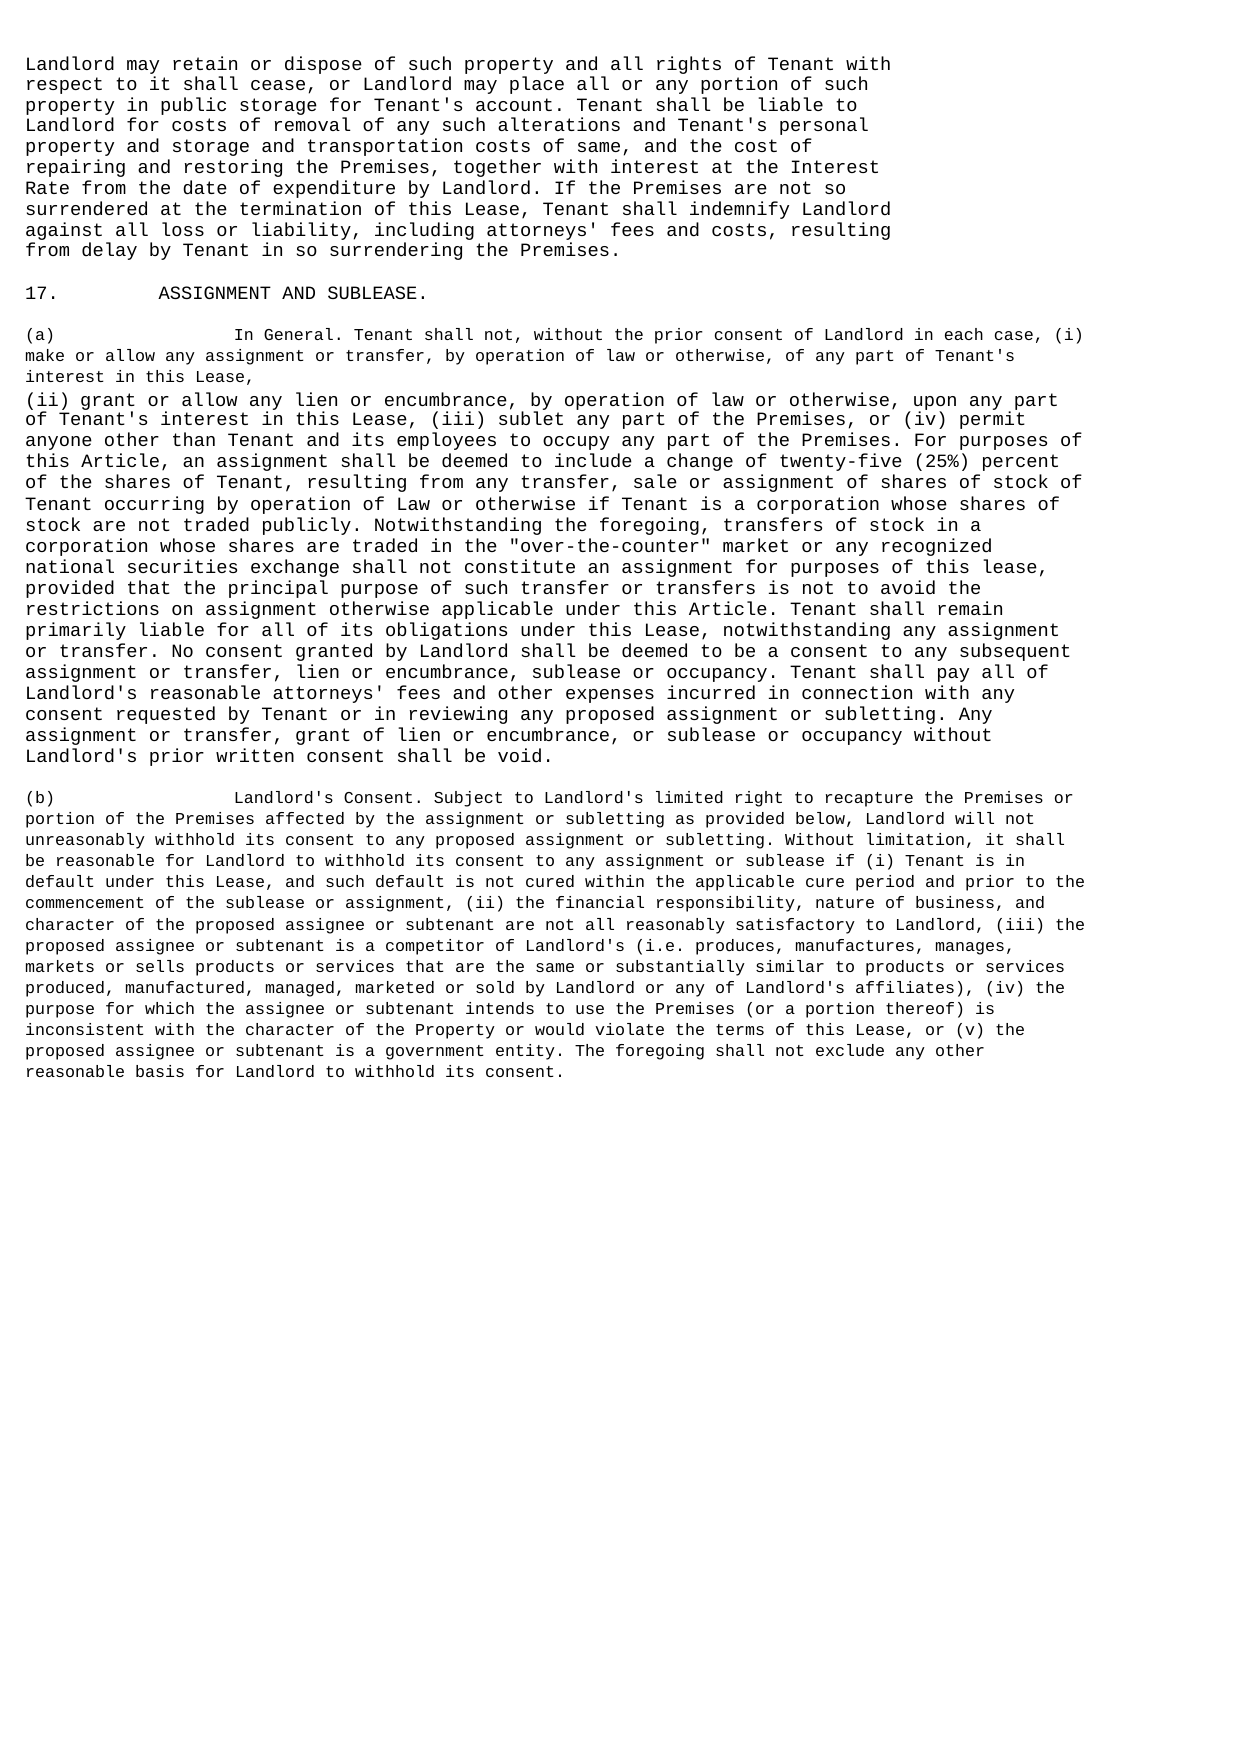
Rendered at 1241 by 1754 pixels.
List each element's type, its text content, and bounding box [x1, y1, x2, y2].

list In General. Tenant shall not, without the prior consent of Landlord in each case, (i) make or allow any assignment or transfer, by operation of law or otherwise, of any part of Tenant's interest in this Lease, [25, 327, 1090, 387]
list Landlord's Consent. Subject to Landlord's limited right to recapture the Premises or portion of the Premises affected by the assignment or subletting as provided below, Landlord will not unreasonably withhold its consent to any proposed assignment or subletting. Without limitation, it shall be reasonable for Landlord to withhold its consent to any assignment or sublease if (i) Tenant is in default under this Lease, and such default is not cured within the applicable cure period and prior to the commencement of the sublease or assignment, (ii) the financial responsibility, nature of business, and character of the proposed assignee or subtenant are not all reasonably satisfactory to Landlord, (iii) the proposed assignee or subtenant is a competitor of Landlord's (i.e. produces, manufactures, manages, markets or sells products or services that are the same or substantially similar to products or services produced, manufactured, managed, marketed or sold by Landlord or any of Landlord's affiliates), (iv) the purpose for which the assignee or subtenant intends to use the Premises (or a portion thereof) is inconsistent with the character of the Property or would violate the terms of this Lease, or (v) the proposed assignee or subtenant is a government entity. The foregoing shall not exclude any other reasonable basis for Landlord to withhold its consent. [25, 790, 1090, 1082]
text Landlord may retain or dispose of such property and all rights of Tenant with respect to it shall cease, or Landlord may place all or any portion of such property in public storage for Tenant's account. Tenant shall be liable to Landlord for costs of removal of any such alterations and Tenant's personal property and storage and transportation costs of same, and the cost of repairing and restoring the Premises, together with interest at the Interest Rate from the date of expenditure by Landlord. If the Premises are not so surrendered at the termination of this Lease, Tenant shall indemnify Landlord against all loss or liability, including attorneys' fees and costs, resulting from delay by Tenant in so surrendering the Premises. [25, 54, 905, 262]
list ASSIGNMENT AND SUBLEASE. [25, 284, 1090, 305]
list grant or allow any lien or encumbrance, by operation of law or otherwise, upon any part of Tenant's interest in this Lease, (iii) sublet any part of the Premises, or (iv) permit anyone other than Tenant and its employees to occupy any part of the Premises. For purposes of this Article, an assignment shall be deemed to include a change of twenty-five (25%) percent of the shares of Tenant, resulting from any transfer, sale or assignment of shares of stock of Tenant occurring by operation of Law or otherwise if Tenant is a corporation whose shares of stock are not traded publicly. Notwithstanding the foregoing, transfers of stock in a corporation whose shares are traded in the "over-the-counter" market or any recognized national securities exchange shall not constitute an assignment for purposes of this lease, provided that the principal purpose of such transfer or transfers is not to avoid the restrictions on assignment otherwise applicable under this Article. Tenant shall remain primarily liable for all of its obligations under this Lease, notwithstanding any assignment or transfer. No consent granted by Landlord shall be deemed to be a consent to any subsequent assignment or transfer, lien or encumbrance, sublease or occupancy. Tenant shall pay all of Landlord's reasonable attorneys' fees and other expenses incurred in connection with any consent requested by Tenant or in reviewing any proposed assignment or subletting. Any assignment or transfer, grant of lien or encumbrance, or sublease or occupancy without Landlord's prior written consent shall be void. [25, 389, 1090, 768]
